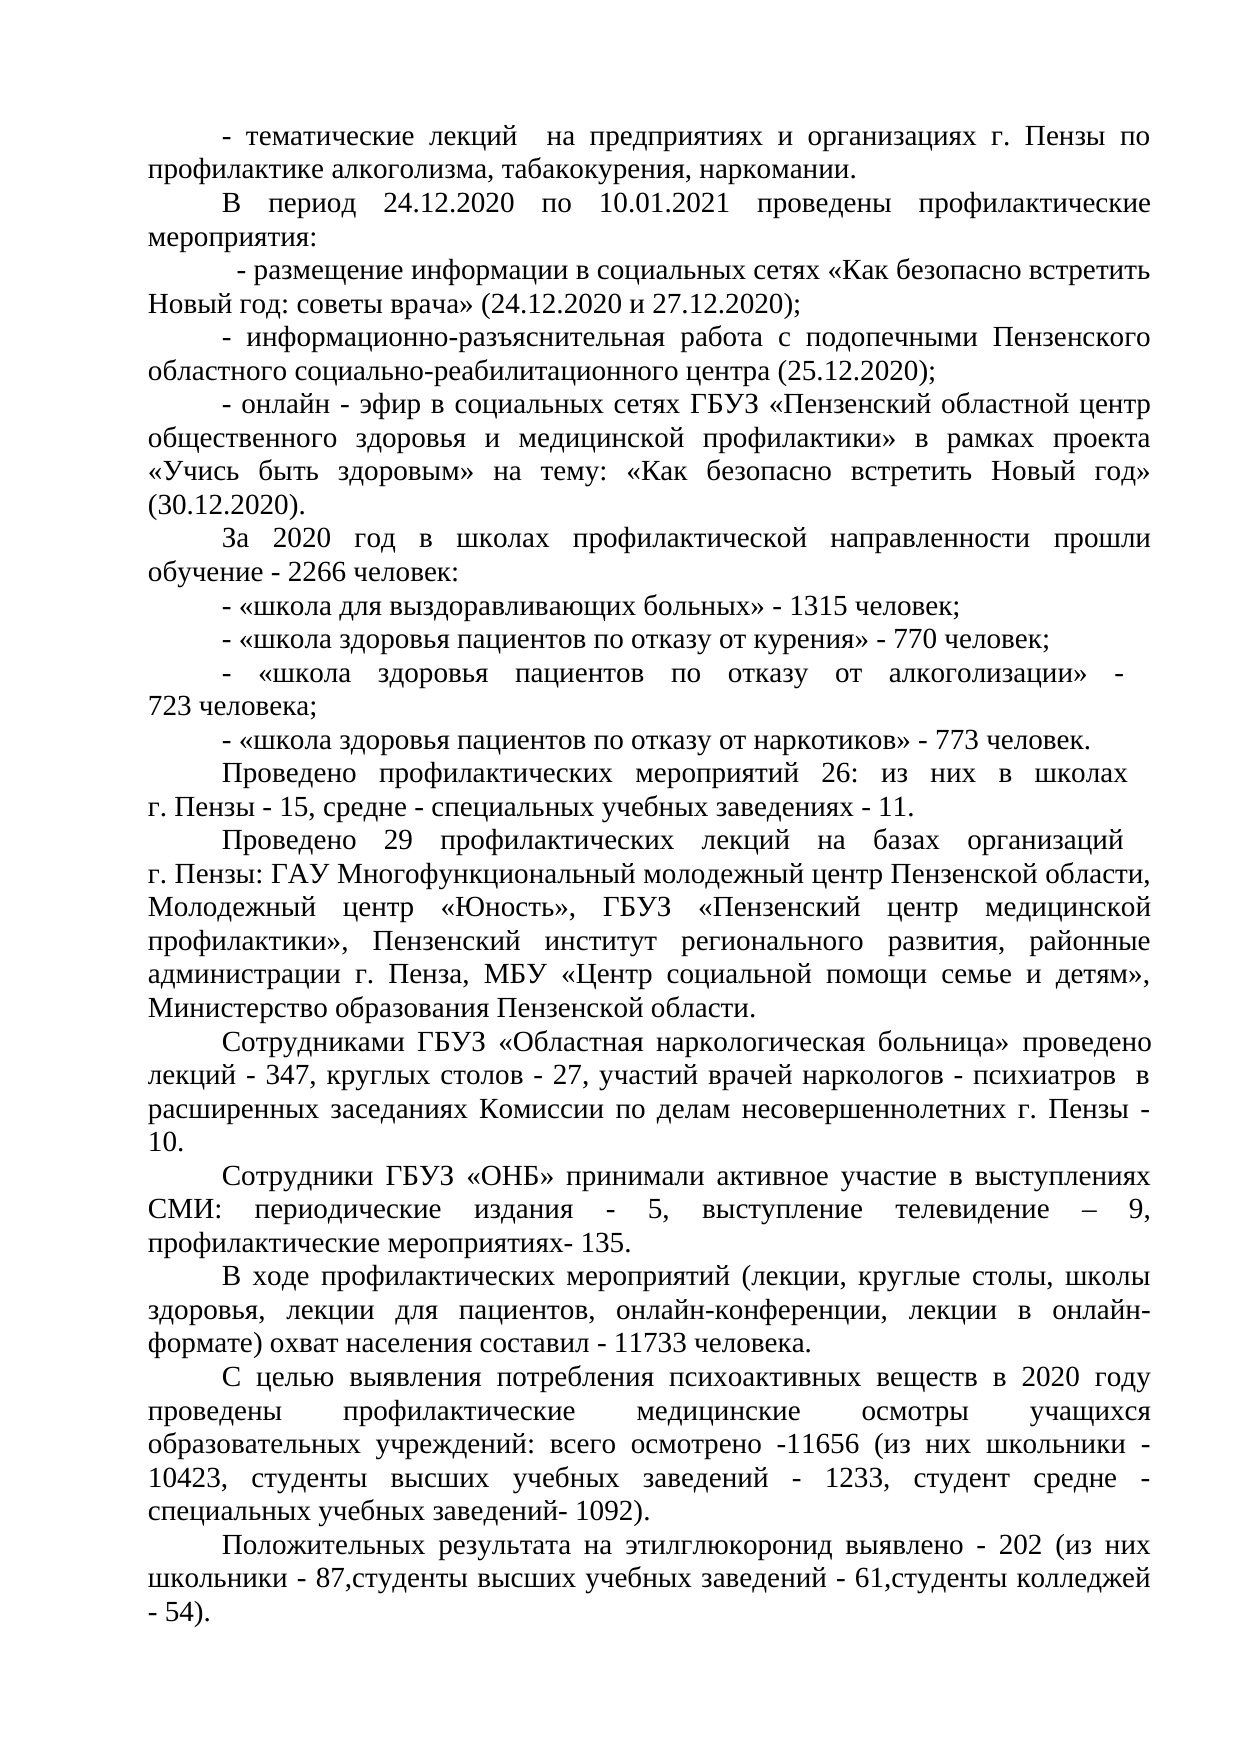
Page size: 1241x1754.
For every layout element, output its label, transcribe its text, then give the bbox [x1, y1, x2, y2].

text За 2020 год в школах профилактической направленности прошли обучение - 2266 человек: [148, 521, 1152, 588]
text Положительных результата на этилглюкоронид выявлено - 202 (из них школьники - 87,студенты высших учебных заведений - 61,студенты колледжей - 54). [148, 1527, 1152, 1627]
text Сотрудниками ГБУЗ «Областная наркологическая больница» проведено лекций - 347, круглых столов - 27, участий врачей наркологов - психиатров в расширенных заседаниях Комиссии по делам несовершеннолетних г. Пензы - 10. [148, 1024, 1152, 1158]
text - «школа здоровья пациентов по отказу от наркотиков» - 773 человек. [148, 722, 1152, 755]
text - «школа здоровья пациентов по отказу от курения» - 770 человек; [148, 621, 1152, 655]
text В ходе профилактических мероприятий (лекции, круглые столы, школы здоровья, лекции для пациентов, онлайн-конференции, лекции в онлайн-формате) охват населения составил - 11733 человека. [148, 1258, 1152, 1359]
text - размещение информации в социальных сетях «Как безопасно встретить Новый год: советы врача» (24.12.2020 и 27.12.2020); [148, 252, 1152, 319]
text С целью выявления потребления психоактивных веществ в 2020 году проведены профилактические медицинские осмотры учащихся образовательных учреждений: всего осмотрено -11656 (из них школьники - 10423, студенты высших учебных заведений - 1233, студент средне - специальных учебных заведений- 1092). [148, 1359, 1152, 1527]
text Проведено профилактических мероприятий 26: из них в школах г. Пензы - 15, средне - специальных учебных заведениях - 11. [148, 755, 1152, 822]
text - информационно-разъяснительная работа с подопечными Пензенского областного социально-реабилитационного центра (25.12.2020); [148, 319, 1152, 386]
text Проведено 29 профилактических лекций на базах организаций г. Пензы: ГАУ Многофункциональный молодежный центр Пензенской области, Молодежный центр «Юность», ГБУЗ «Пензенский центр медицинской профилактики», Пензенский институт регионального развития, районные администрации г. Пенза, МБУ «Центр социальной помощи семье и детям», Министерство образования Пензенской области. [148, 822, 1152, 1024]
text - «школа для выздоравливающих больных» - 1315 человек; [148, 588, 1152, 621]
text В период 24.12.2020 по 10.01.2021 проведены профилактические мероприятия: [148, 185, 1152, 252]
text - «школа здоровья пациентов по отказу от алкоголизации» - 723 человека; [148, 655, 1152, 722]
list - онлайн - эфир в социальных сетях ГБУЗ «Пензенский областной центр общественного здоровья и медицинской профилактики» в рамках проекта «Учись быть здоровым» на тему: «Как безопасно встретить Новый год» (30.12.2020). [148, 386, 1152, 521]
text - тематические лекций на предприятиях и организациях г. Пензы по профилактике алкоголизма, табакокурения, наркомании. [148, 118, 1152, 185]
text Сотрудники ГБУЗ «ОНБ» принимали активное участие в выступлениях СМИ: периодические издания - 5, выступление телевидение – 9, профилактические мероприятиях- 135. [148, 1158, 1152, 1258]
